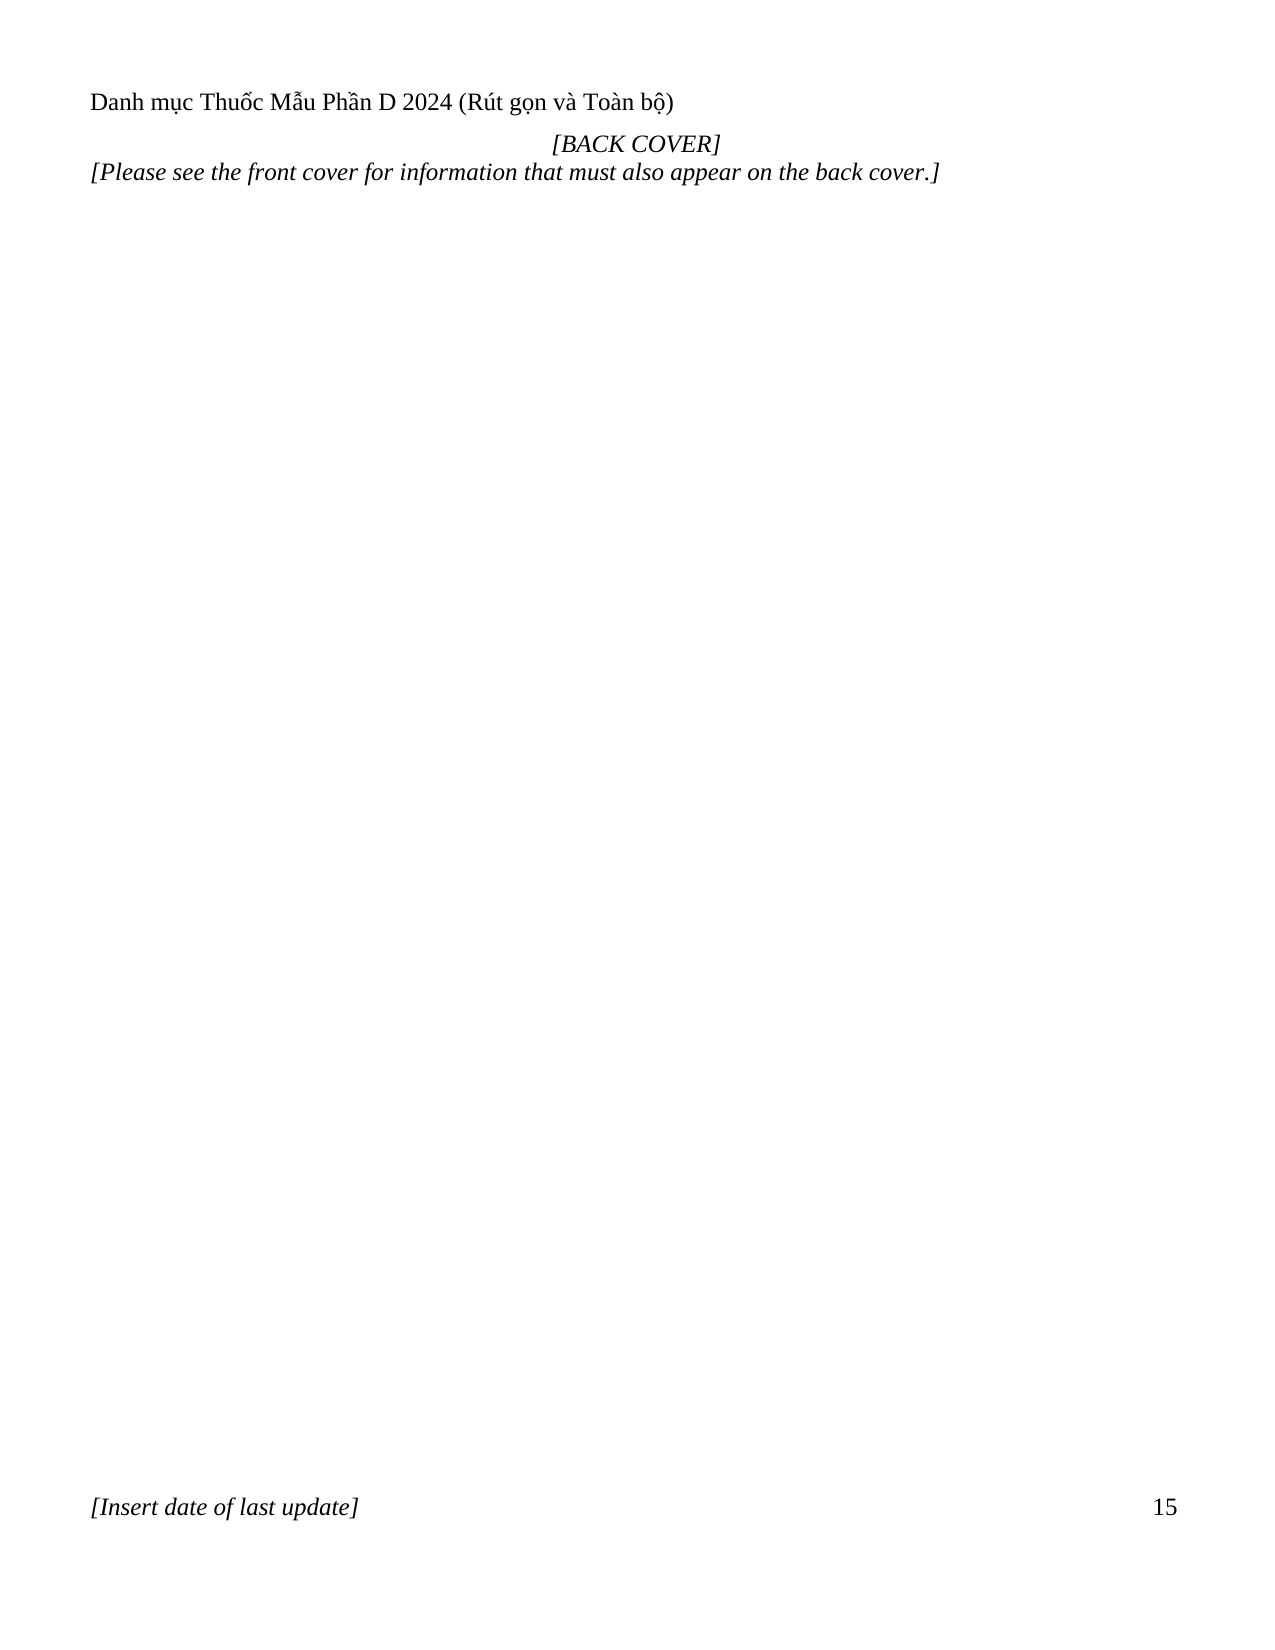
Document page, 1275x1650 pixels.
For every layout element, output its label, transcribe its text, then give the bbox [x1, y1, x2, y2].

text [Please see the front cover for information that must also appear on the back cover.] [90, 157, 1185, 186]
text [BACK COVER] [90, 129, 1185, 157]
